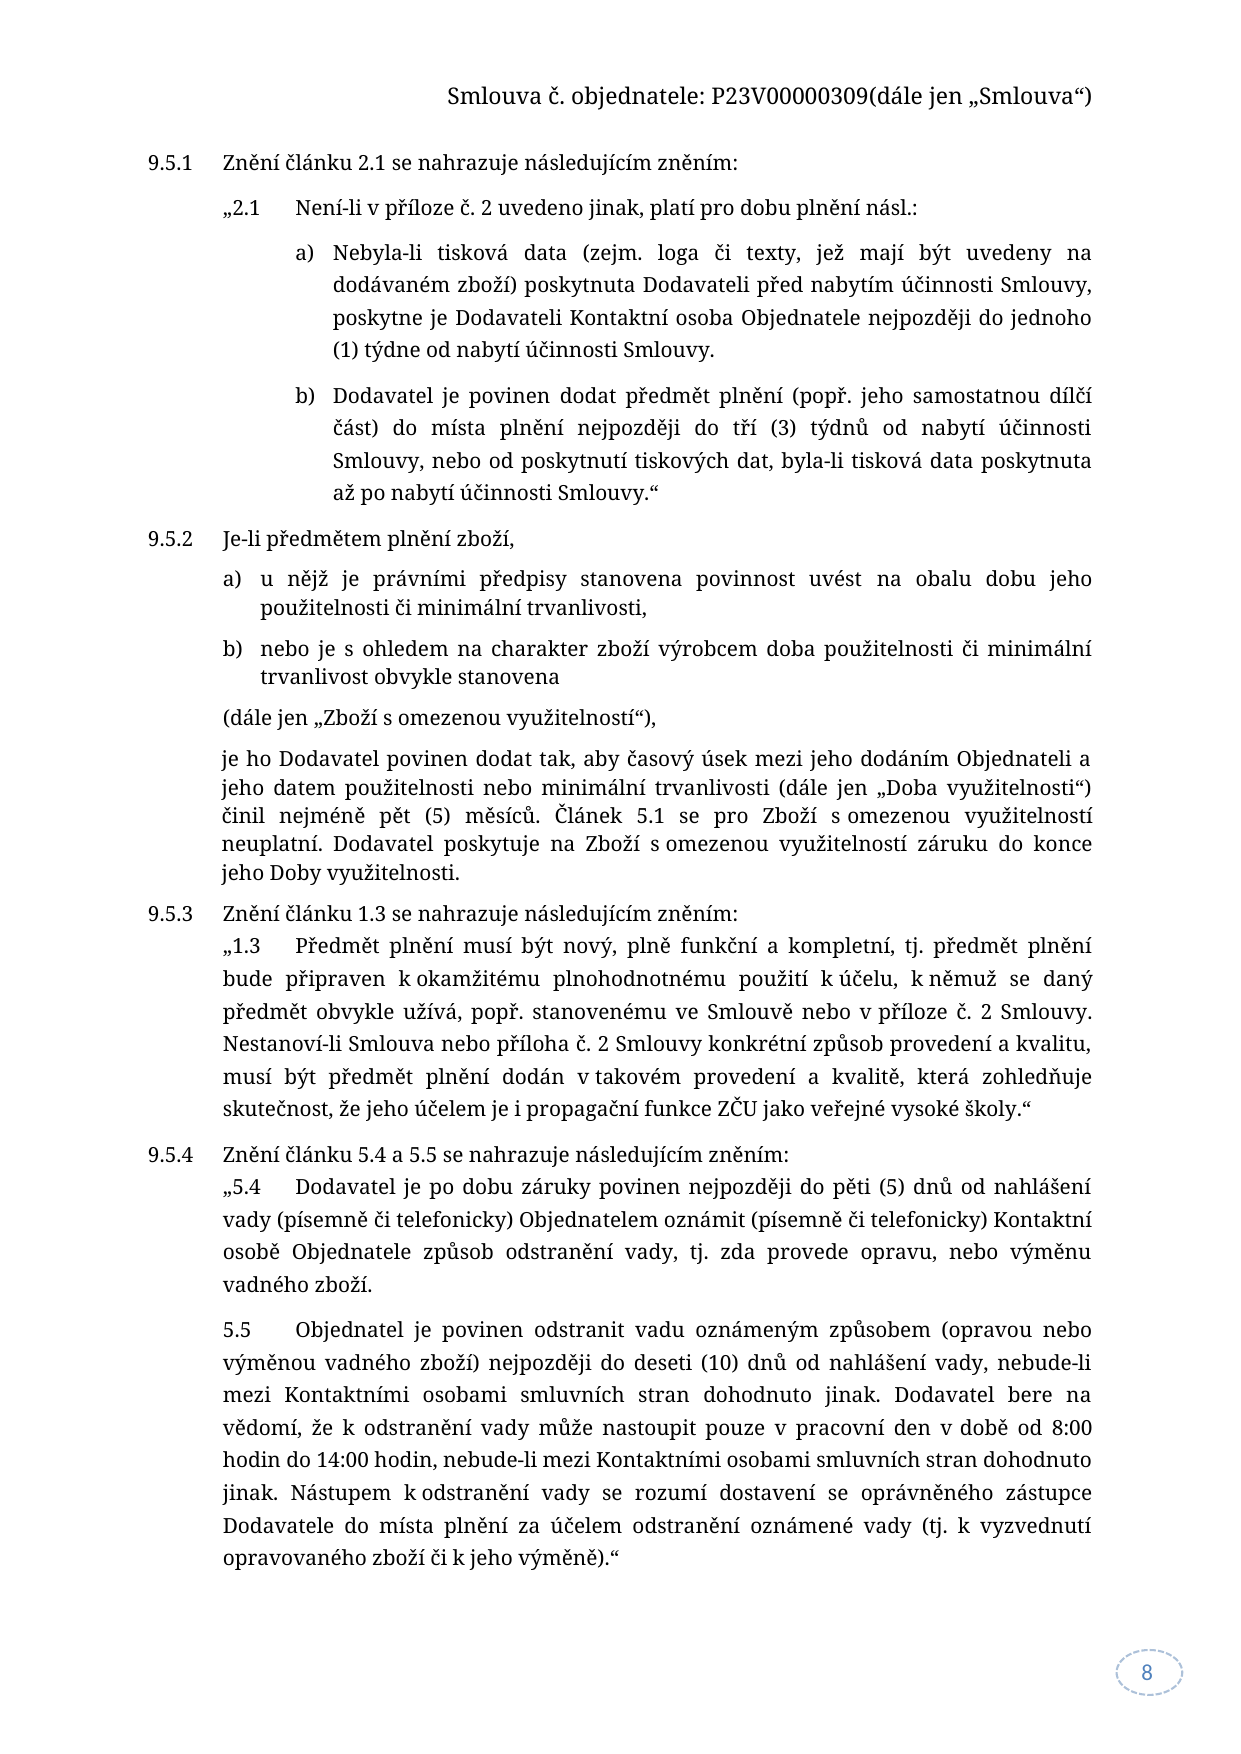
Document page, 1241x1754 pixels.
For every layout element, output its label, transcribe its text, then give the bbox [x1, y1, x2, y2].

list 5.5 Objednatel je povinen odstranit vadu oznámeným způsobem (opravou nebo výměnou vadného zboží) nejpozději do deseti (10) dnů od nahlášení vady, nebude-li mezi Kontaktními osobami smluvních stran dohodnuto jinak. Dodavatel bere na vědomí, že k odstranění vady může nastoupit pouze v pracovní den v době od 8:00 hodin do 14:00 hodin, nebude-li mezi Kontaktními osobami smluvních stran dohodnuto jinak. Nástupem k odstranění vady se rozumí dostavení se oprávněného zástupce Dodavatele do místa plnění za účelem odstranění oznámené vady (tj. k vyzvednutí opravovaného zboží či k jeho výměně).“ [223, 1315, 1093, 1572]
list Dodavatel je povinen dodat předmět plnění (popř. jeho samostatnou dílčí část) do místa plnění nejpozději do tří (3) týdnů od nabytí účinnosti Smlouvy, nebo od poskytnutí tiskových dat, byla-li tisková data poskytnuta až po nabytí účinnosti Smlouvy.“ [295, 381, 1093, 507]
list Znění článku 1.3 se nahrazuje následujícím zněním: [148, 899, 1093, 927]
text je ho Dodavatel povinen dodat tak, aby časový úsek mezi jeho dodáním Objednateli a jeho datem použitelnosti nebo minimální trvanlivosti (dále jen „Doba využitelnosti“) činil nejméně pět (5) měsíců. Článek 5.1 se pro Zboží s omezenou využitelností neuplatní. Dodavatel poskytuje na Zboží s omezenou využitelností záruku do konce jeho Doby využitelnosti. [221, 744, 1093, 886]
list Nebyla-li tisková data (zejm. loga či texty, jež mají být uvedeny na dodávaném zboží) poskytnuta Dodavateli před nabytím účinnosti Smlouvy, poskytne je Dodavateli Kontaktní osoba Objednatele nejpozději do jednoho (1) týdne od nabytí účinnosti Smlouvy. [295, 238, 1093, 364]
list „1.3 Předmět plnění musí být nový, plně funkční a kompletní, tj. předmět plnění bude připraven k okamžitému plnohodnotnému použití k účelu, k němuž se daný předmět obvykle užívá, popř. stanovenému ve Smlouvě nebo v příloze č. 2 Smlouvy. Nestanoví-li Smlouva nebo příloha č. 2 Smlouvy konkrétní způsob provedení a kvalitu, musí být předmět plnění dodán v takovém provedení a kvalitě, která zohledňuje skutečnost, že jeho účelem je i propagační funkce ZČU jako veřejné vysoké školy.“ [223, 932, 1093, 1123]
list Je-li předmětem plnění zboží, [148, 524, 1093, 552]
list Znění článku 5.4 a 5.5 se nahrazuje následujícím zněním: [148, 1140, 1093, 1168]
list Znění článku 2.1 se nahrazuje následujícím zněním: [148, 148, 1093, 176]
list „5.4 Dodavatel je po dobu záruky povinen nejpozději do pěti (5) dnů od nahlášení vady (písemně či telefonicky) Objednatelem oznámit (písemně či telefonicky) Kontaktní osobě Objednatele způsob odstranění vady, tj. zda provede opravu, nebo výměnu vadného zboží. [223, 1172, 1093, 1298]
text (dále jen „Zboží s omezenou využitelností“), [223, 703, 1093, 732]
list u nějž je právními předpisy stanovena povinnost uvést na obalu dobu jeho použitelnosti či minimální trvanlivosti, [223, 564, 1093, 621]
list nebo je s ohledem na charakter zboží výrobcem doba použitelnosti či minimální trvanlivost obvykle stanovena [223, 634, 1093, 691]
list „2.1 Není-li v příloze č. 2 uvedeno jinak, platí pro dobu plnění násl.: [223, 193, 1093, 221]
